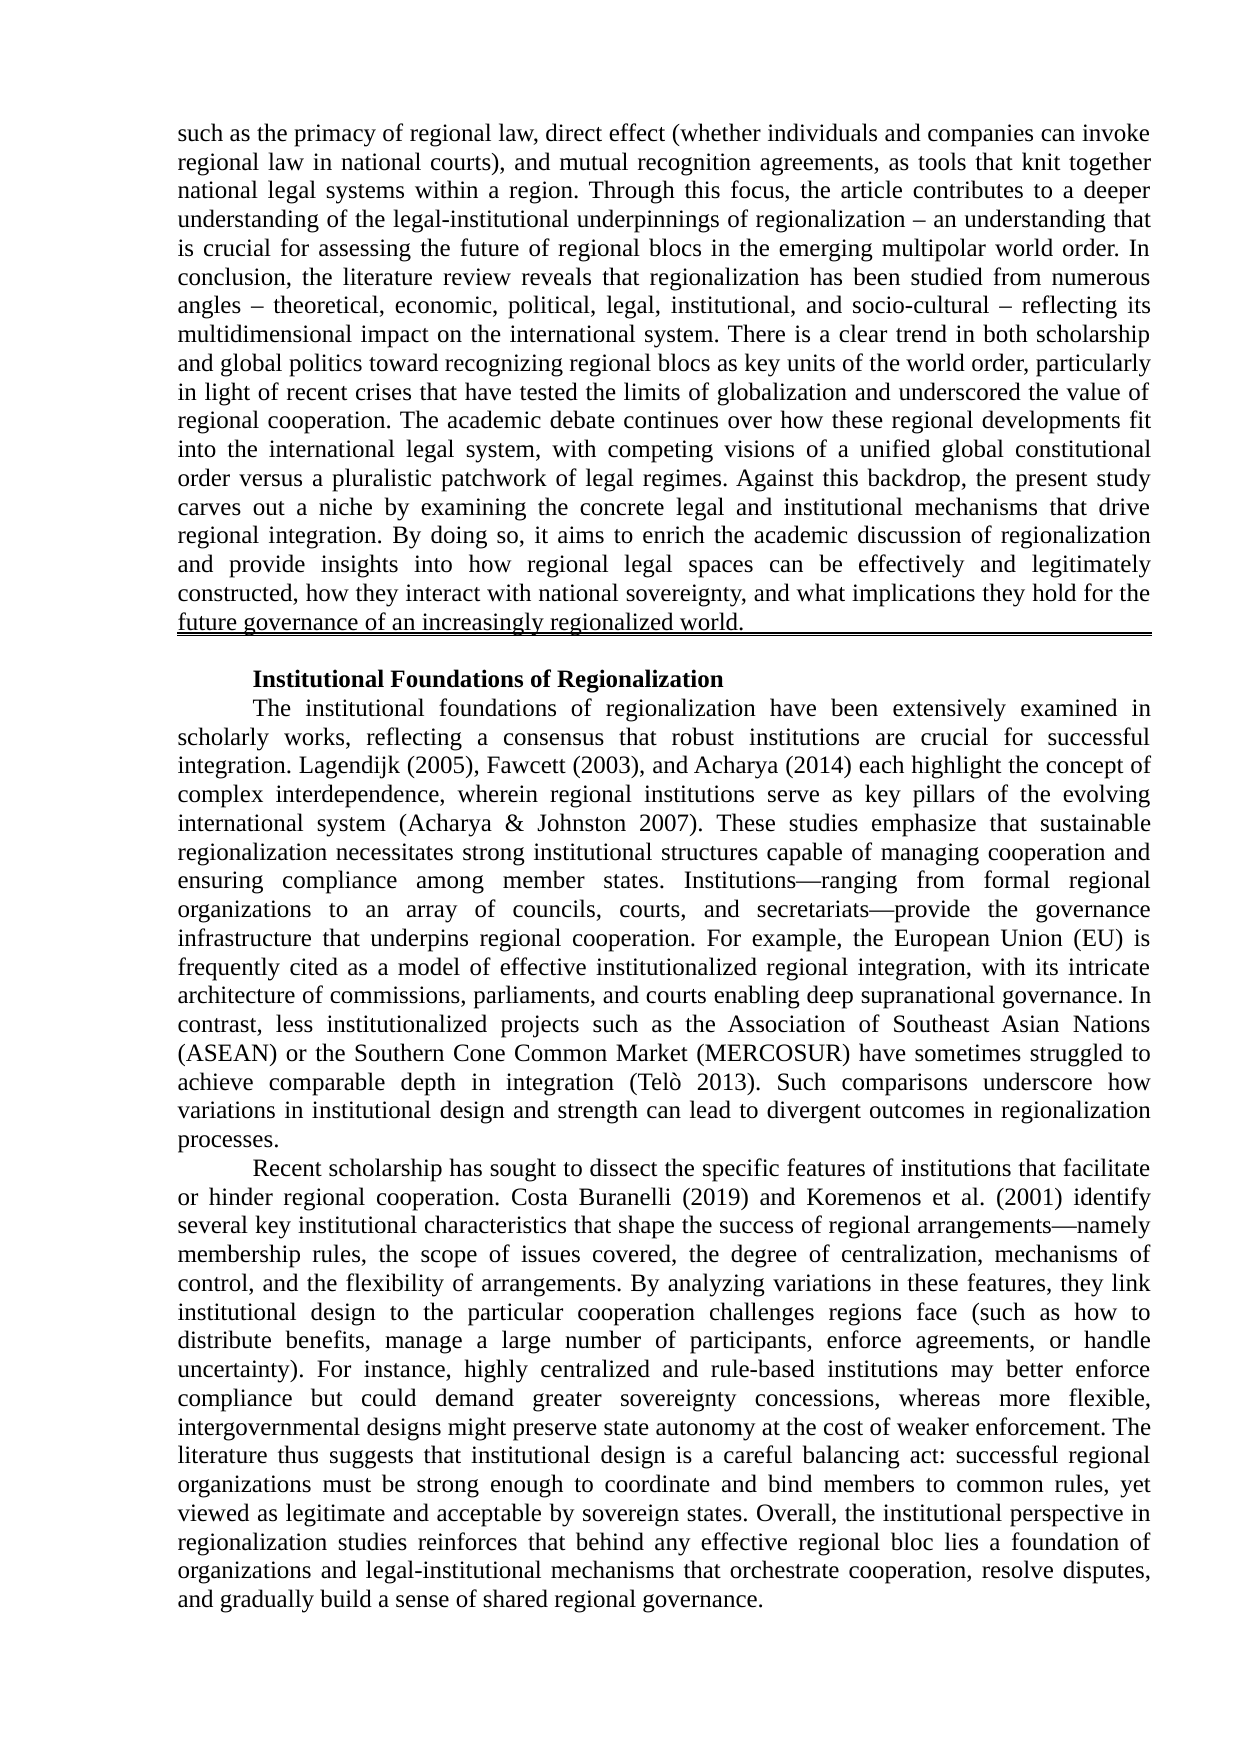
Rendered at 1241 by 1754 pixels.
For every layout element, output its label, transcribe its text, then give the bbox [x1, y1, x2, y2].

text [177, 118, 1152, 632]
text The institutional foundations of regionalization have been extensively examined in scholarly works, reflecting a consensus that robust institutions are crucial for successful integration. Lagendijk (2005), Fawcett (2003), and Acharya (2014) each highlight the concept of complex interdependence, wherein regional institutions serve as key pillars of the evolving international system (Acharya & Johnston 2007). These studies emphasize that sustainable regionalization necessitates strong institutional structures capable of managing cooperation and ensuring compliance among member states. Institutions—ranging from formal regional organizations to an array of councils, courts, and secretariats—provide the governance infrastructure that underpins regional cooperation. For example, the European Union (EU) is frequently cited as a model of effective institutionalized regional integration, with its intricate architecture of commissions, parliaments, and courts enabling deep supranational governance. In contrast, less institutionalized projects such as the Association of Southeast Asian Nations (ASEAN) or the Southern Cone Common Market (MERCOSUR) have sometimes struggled to achieve comparable depth in integration (Telò 2013). Such comparisons underscore how variations in institutional design and strength can lead to divergent outcomes in regionalization processes. [177, 693, 1152, 1153]
text Recent scholarship has sought to dissect the specific features of institutions that facilitate or hinder regional cooperation. Costa Buranelli (2019) and Koremenos et al. (2001) identify several key institutional characteristics that shape the success of regional arrangements—namely membership rules, the scope of issues covered, the degree of centralization, mechanisms of control, and the flexibility of arrangements. By analyzing variations in these features, they link institutional design to the particular cooperation challenges regions face (such as how to distribute benefits, manage a large number of participants, enforce agreements, or handle uncertainty). For instance, highly centralized and rule-based institutions may better enforce compliance but could demand greater sovereignty concessions, whereas more flexible, intergovernmental designs might preserve state autonomy at the cost of weaker enforcement. The literature thus suggests that institutional design is a careful balancing act: successful regional organizations must be strong enough to coordinate and bind members to common rules, yet viewed as legitimate and acceptable by sovereign states. Overall, the institutional perspective in regionalization studies reinforces that behind any effective regional bloc lies a foundation of organizations and legal-institutional mechanisms that orchestrate cooperation, resolve disputes, and gradually build a sense of shared regional governance. [177, 1153, 1152, 1613]
text Institutional Foundations of Regionalization [177, 664, 1152, 693]
